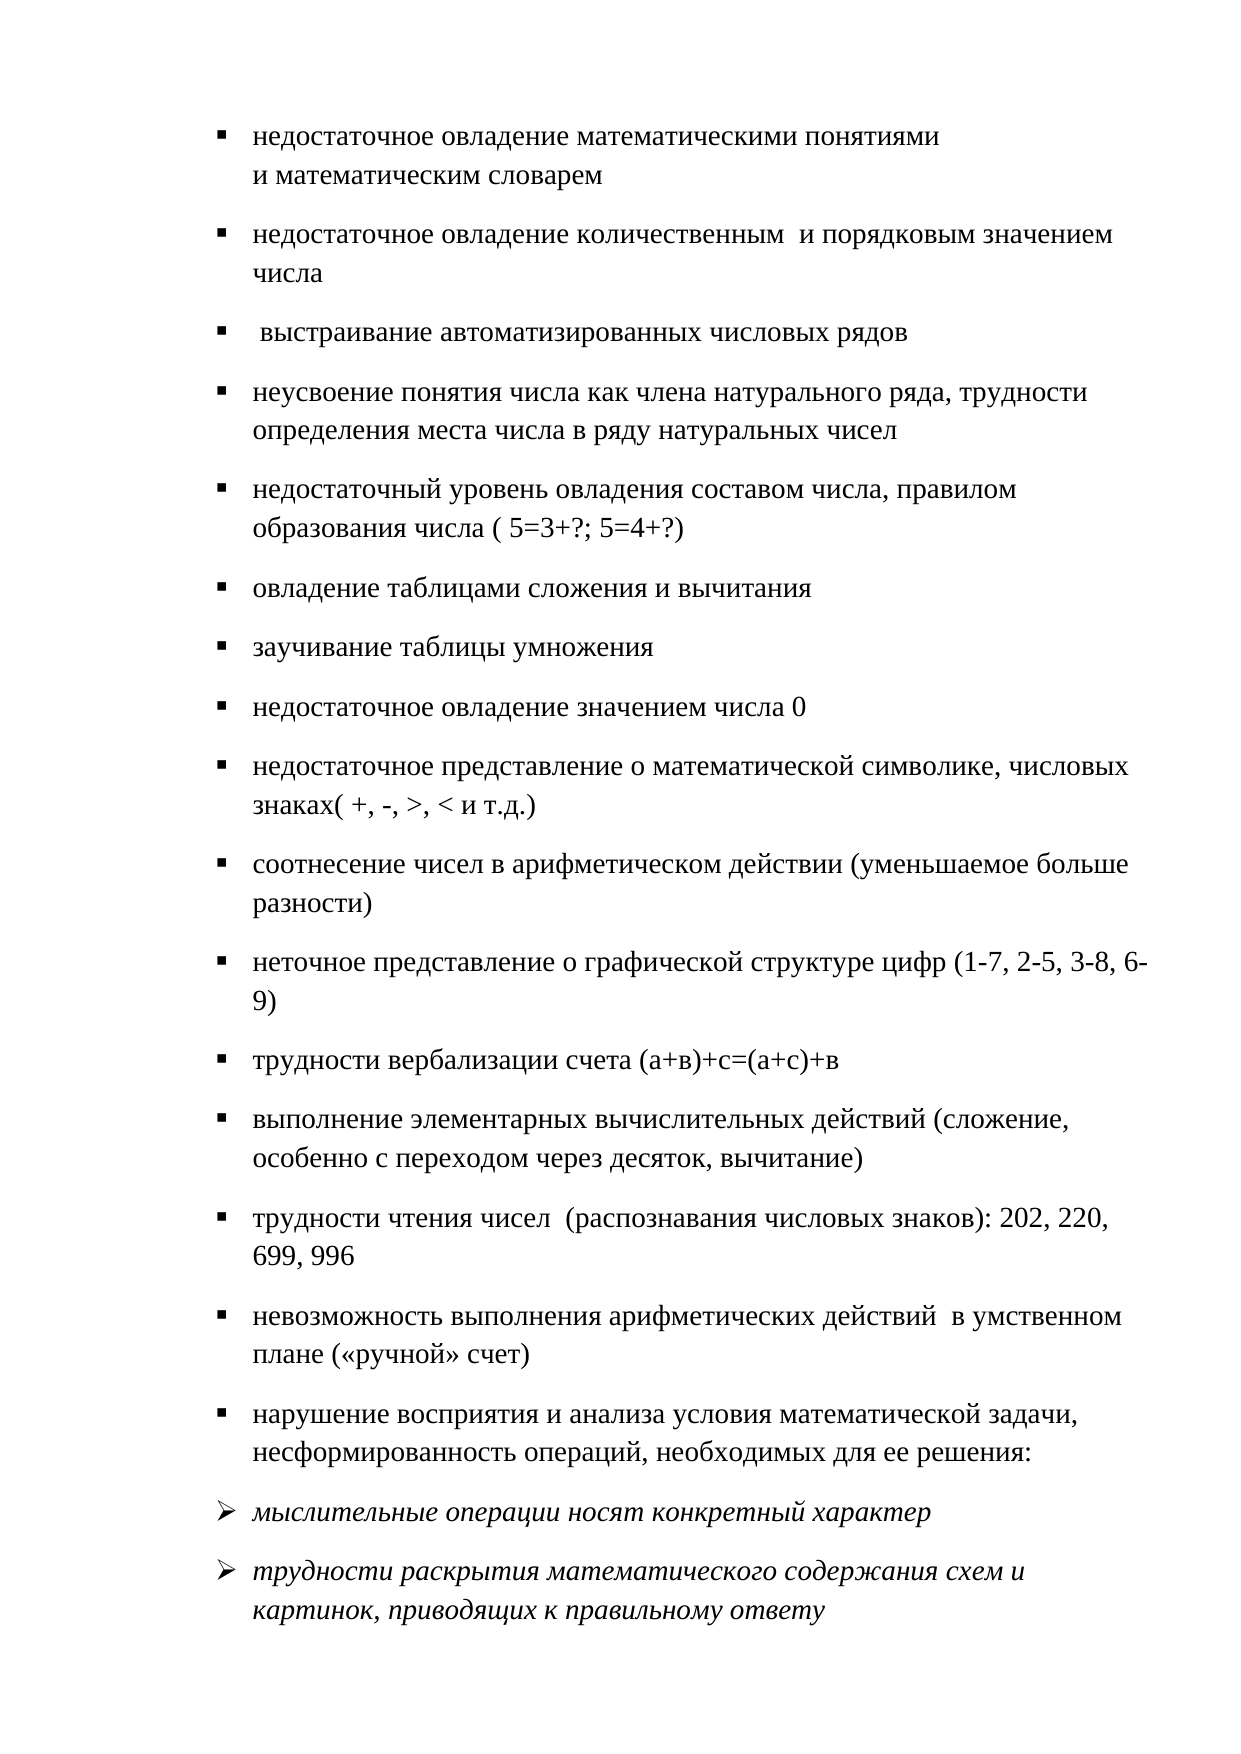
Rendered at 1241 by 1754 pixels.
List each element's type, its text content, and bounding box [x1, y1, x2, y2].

list выстраивание автоматизированных числовых рядов [215, 314, 1152, 348]
list недостаточное овладение математическими понятиями и математическим словарем [215, 118, 1152, 190]
list трудности вербализации счета (а+в)+с=(а+с)+в [215, 1042, 1152, 1076]
list выполнение элементарных вычислительных действий (сложение, особенно с переходом через десяток, вычитание) [215, 1102, 1152, 1174]
list недостаточное овладение значением числа 0 [215, 689, 1152, 722]
list заучивание таблицы умножения [215, 629, 1152, 663]
list неусвоение понятия числа как члена натурального ряда, трудности определения места числа в ряду натуральных чисел [215, 374, 1152, 446]
list недостаточный уровень овладения составом числа, правилом образования числа ( 5=3+?; 5=4+?) [215, 472, 1152, 544]
list нарушение восприятия и анализа условия математической задачи, несформированность операций, необходимых для ее решения: [215, 1396, 1152, 1468]
list недостаточное представление о математической символике, числовых знаках( +, -, >, < и т.д.) [215, 748, 1152, 820]
list недостаточное овладение количественным и порядковым значением числа [215, 216, 1152, 288]
list трудности чтения чисел (распознавания числовых знаков): 202, 220, 699, 996 [215, 1200, 1152, 1272]
list соотнесение чисел в арифметическом действии (уменьшаемое больше разности) [215, 846, 1152, 918]
list неточное представление о графической структуре цифр (1-7, 2-5, 3-8, 6-9) [215, 944, 1152, 1016]
list овладение таблицами сложения и вычитания [215, 570, 1152, 603]
list мыслительные операции носят конкретный характер [215, 1494, 1152, 1527]
list невозможность выполнения арифметических действий в умственном плане («ручной» счет) [215, 1298, 1152, 1370]
list трудности раскрытия математического содержания схем и картинок, приводящих к правильному ответу [215, 1553, 1152, 1625]
